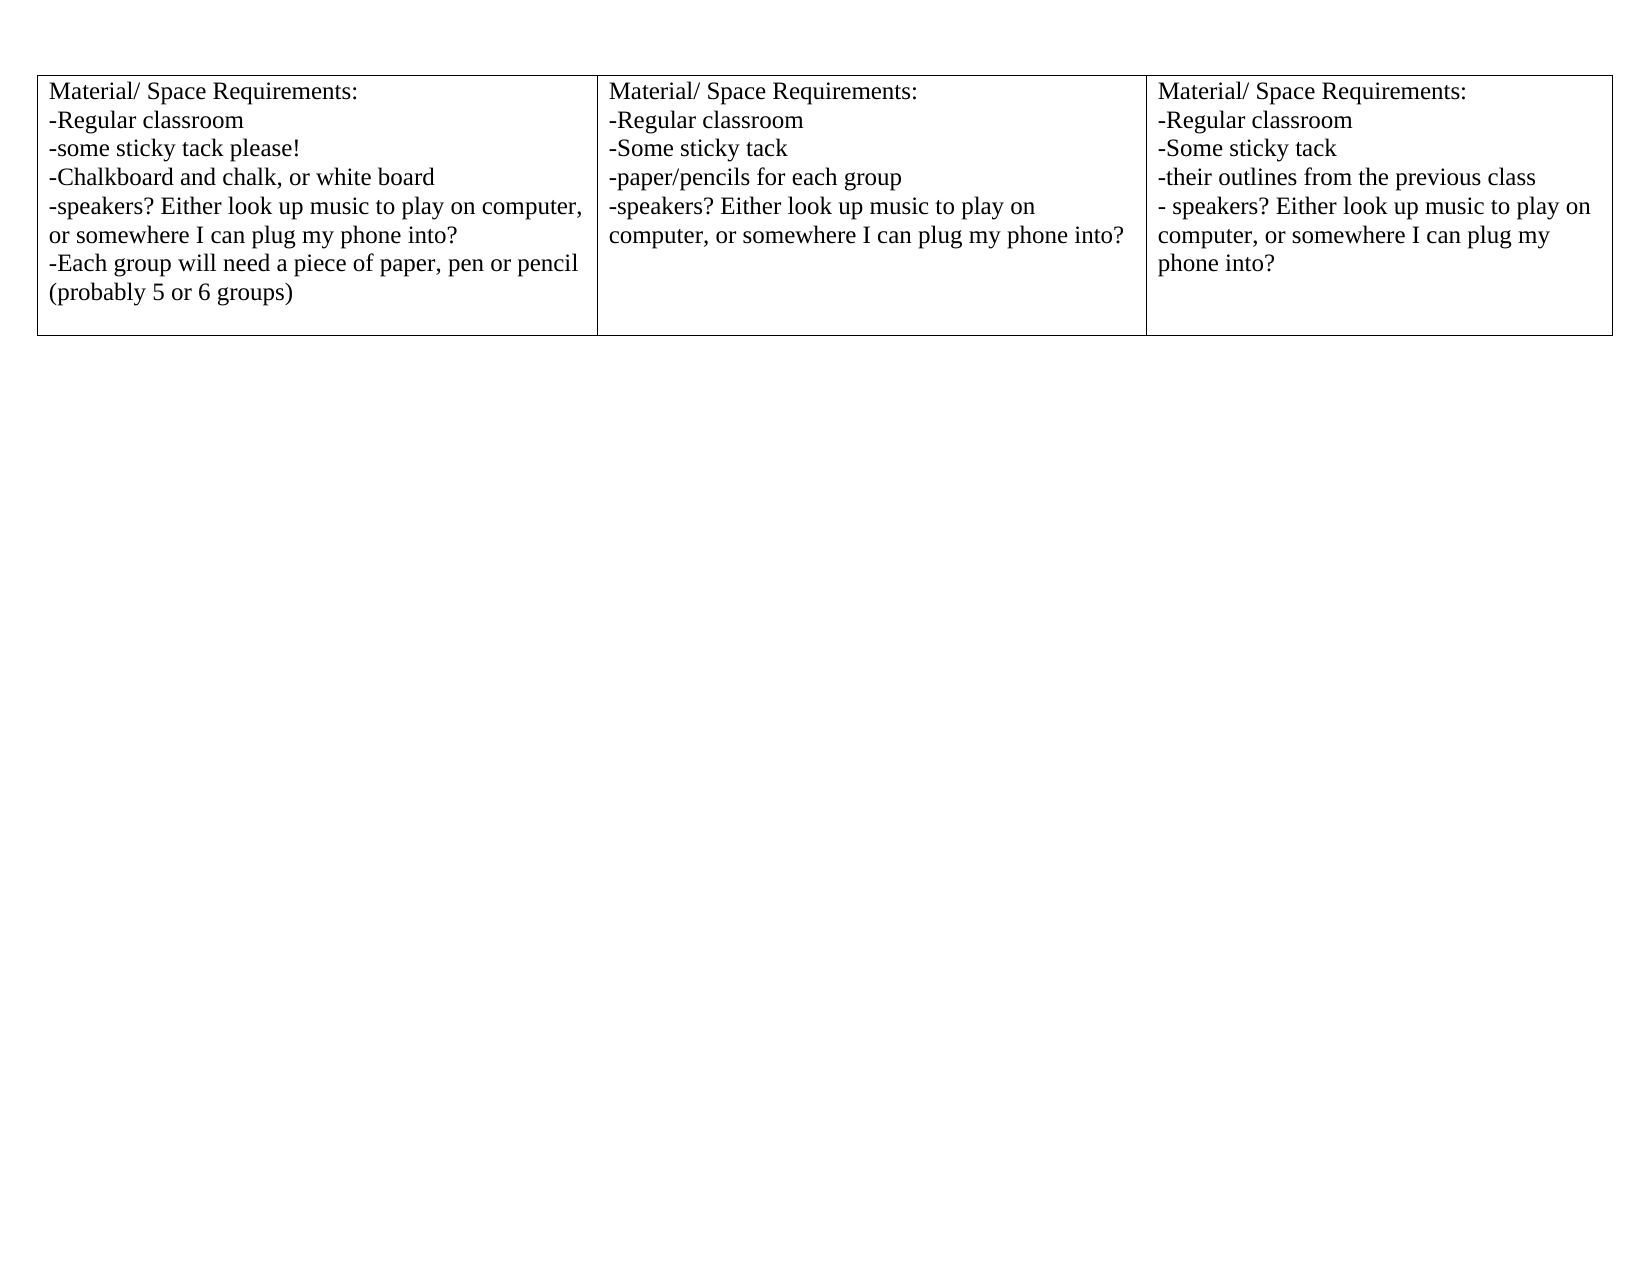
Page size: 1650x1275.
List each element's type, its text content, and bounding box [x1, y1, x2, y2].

table_cell Material/ Space Requirements: -Regular classroom -Some sticky tack -their outlines from the previous class - speakers? Either look up music to play on computer, or somewhere I can plug my phone into? [1147, 76, 1612, 335]
table_cell Material/ Space Requirements: -Regular classroom -some sticky tack please! -Chalkboard and chalk, or white board -speakers? Either look up music to play on computer, or somewhere I can plug my phone into? -Each group will need a piece of paper, pen or pencil (probably 5 or 6 groups) [38, 76, 597, 335]
table_cell Material/ Space Requirements: -Regular classroom -Some sticky tack -paper/pencils for each group -speakers? Either look up music to play on computer, or somewhere I can plug my phone into? [598, 76, 1146, 335]
